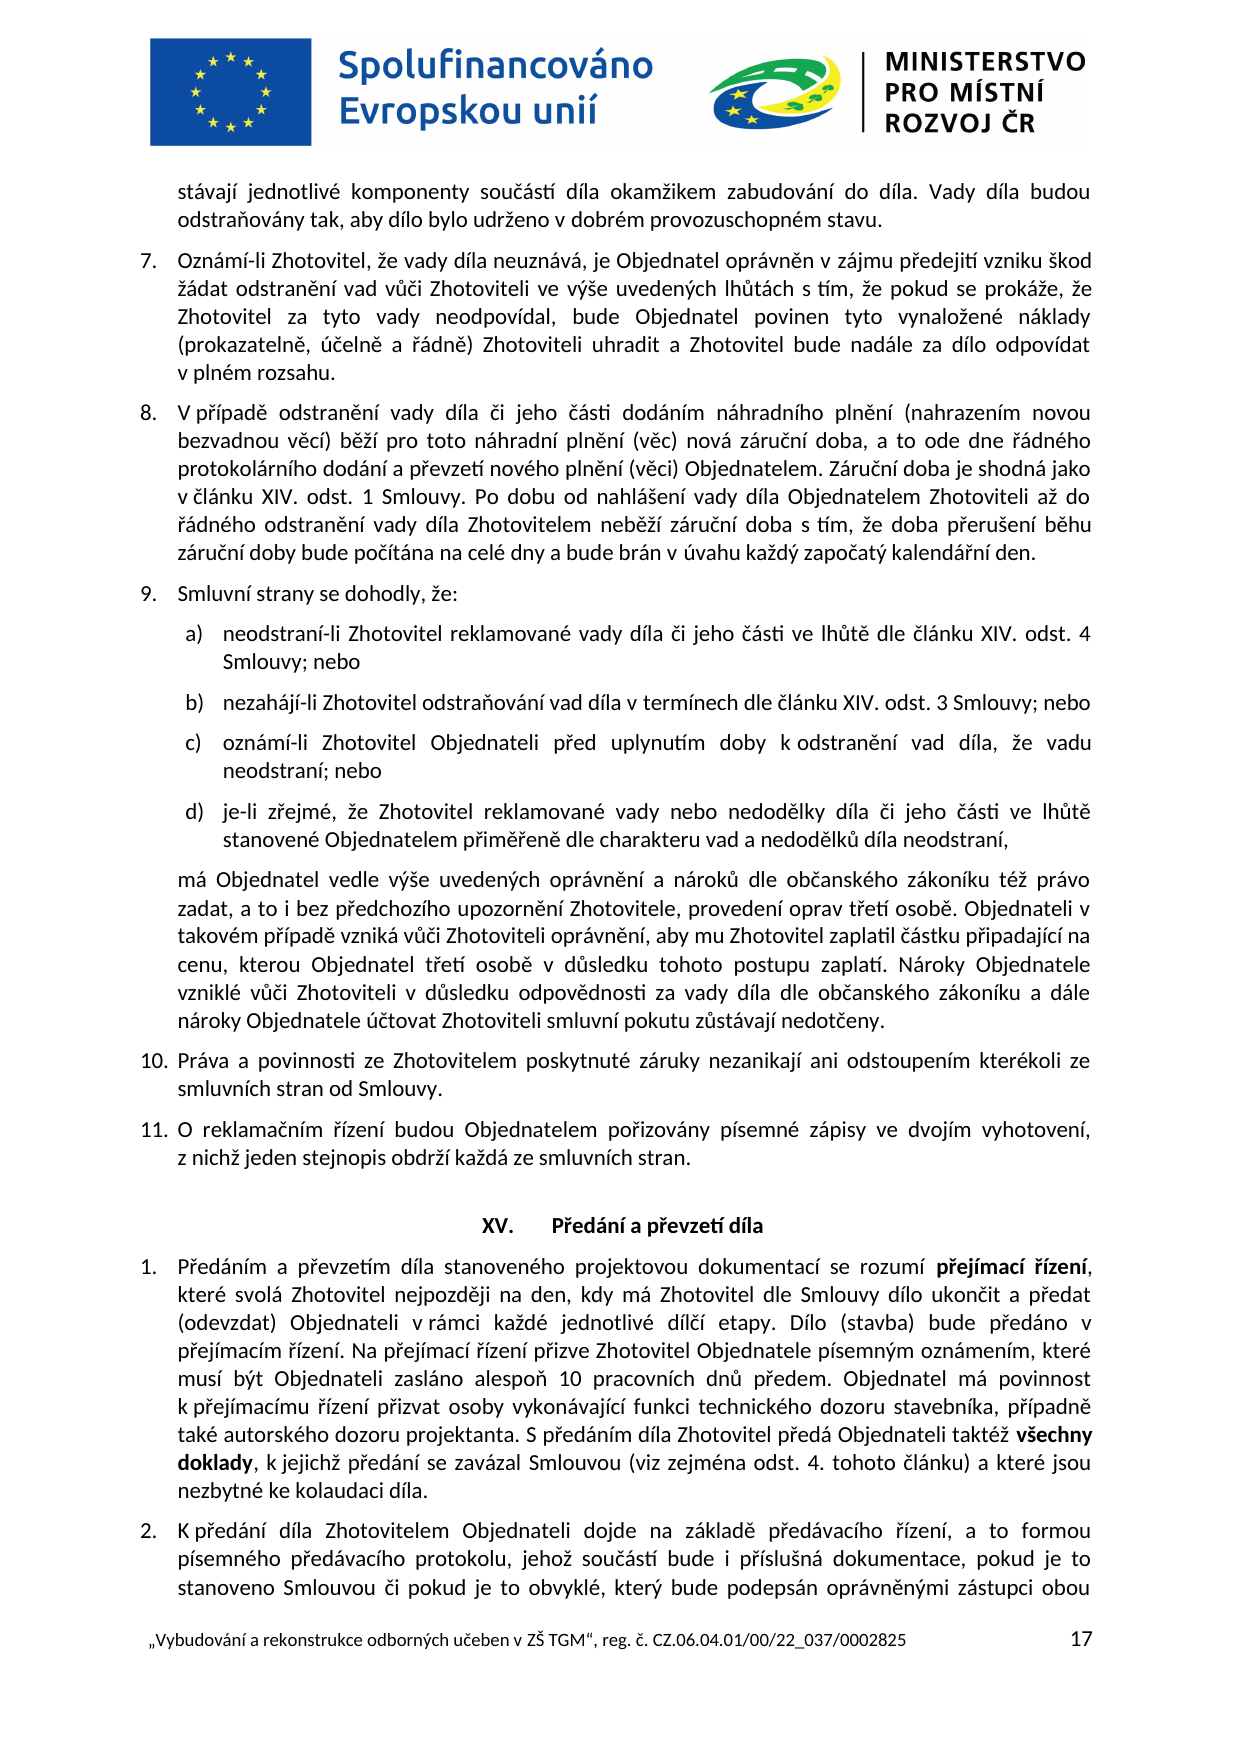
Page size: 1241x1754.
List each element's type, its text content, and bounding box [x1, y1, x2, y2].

picture [147, 35, 1088, 145]
list O reklamačním řízení budou Objednatelem pořizovány písemné zápisy ve dvojím vyhotovení, z nichž jeden stejnopis obdrží každá ze smluvních stran. [140, 1115, 1092, 1171]
list Smluvní strany se dohodly, že: [140, 579, 1092, 607]
list Předáním a převzetím díla stanoveného projektovou dokumentací se rozumí přejímací řízení, které svolá Zhotovitel nejpozději na den, kdy má Zhotovitel dle Smlouvy dílo ukončit a předat (odevzdat) Objednateli v rámci každé jednotlivé dílčí etapy. Dílo (stavba) bude předáno v přejímacím řízení. Na přejímací řízení přizve Zhotovitel Objednatele písemným oznámením, které musí být Objednateli zasláno alespoň 10 pracovních dnů předem. Objednatel má povinnost k přejímacímu řízení přizvat osoby vykonávající funkci technického dozoru stavebníka, případně také autorského dozoru projektanta. S předáním díla Zhotovitel předá Objednateli taktéž všechny doklady, k jejichž předání se zavázal Smlouvou (viz zejména odst. 4. tohoto článku) a které jsou nezbytné ke kolaudaci díla. [140, 1252, 1092, 1504]
subtitle nezahájí-li Zhotovitel odstraňování vad díla v termínech dle článku XIV. odst. 3 Smlouvy; nebo [185, 688, 1092, 716]
list Oznámí-li Zhotovitel, že vady díla neuznává, je Objednatel oprávněn v zájmu předejití vzniku škod žádat odstranění vad vůči Zhotoviteli ve výše uvedených lhůtách s tím, že pokud se prokáže, že Zhotovitel za tyto vady neodpovídal, bude Objednatel povinen tyto vynaložené náklady (prokazatelně, účelně a řádně) Zhotoviteli uhradit a Zhotovitel bude nadále za dílo odpovídat v plném rozsahu. [140, 246, 1092, 386]
subtitle neodstraní-li Zhotovitel reklamované vady díla či jeho části ve lhůtě dle článku XIV. odst. 4 Smlouvy; nebo [185, 619, 1092, 676]
subtitle je-li zřejmé, že Zhotovitel reklamované vady nebo nedodělky díla či jeho části ve lhůtě stanovené Objednatelem přiměřeně dle charakteru vad a nedodělků díla neodstraní, [185, 797, 1092, 853]
list Předání a převzetí díla [185, 1211, 1092, 1239]
text má Objednatel vedle výše uvedených oprávnění a nároků dle občanského zákoníku též právo zadat, a to i bez předchozího upozornění Zhotovitele, provedení oprav třetí osobě. Objednateli v takovém případě vzniká vůči Zhotoviteli oprávnění, aby mu Zhotovitel zaplatil částku připadající na cenu, kterou Objednatel třetí osobě v důsledku tohoto postupu zaplatí. Nároky Objednatele vzniklé vůči Zhotoviteli v důsledku odpovědnosti za vady díla dle občanského zákoníku a dále nároky Objednatele účtovat Zhotoviteli smluvní pokutu zůstávají nedotčeny. [177, 866, 1092, 1034]
list Práva a povinnosti ze Zhotovitelem poskytnuté záruky nezanikají ani odstoupením kterékoli ze smluvních stran od Smlouvy. [140, 1046, 1092, 1102]
list V případě odstranění vady díla či jeho části dodáním náhradního plnění (nahrazením novou bezvadnou věcí) běží pro toto náhradní plnění (věc) nová záruční doba, a to ode dne řádného protokolárního dodání a převzetí nového plnění (věci) Objednatelem. Záruční doba je shodná jako v článku XIV. odst. 1 Smlouvy. Po dobu od nahlášení vady díla Objednatelem Zhotoviteli až do řádného odstranění vady díla Zhotovitelem neběží záruční doba s tím, že doba přerušení běhu záruční doby bude počítána na celé dny a bude brán v úvahu každý započatý kalendářní den. [140, 398, 1092, 566]
subtitle oznámí-li Zhotovitel Objednateli před uplynutím doby k odstranění vad díla, že vadu neodstraní; nebo [185, 728, 1092, 784]
